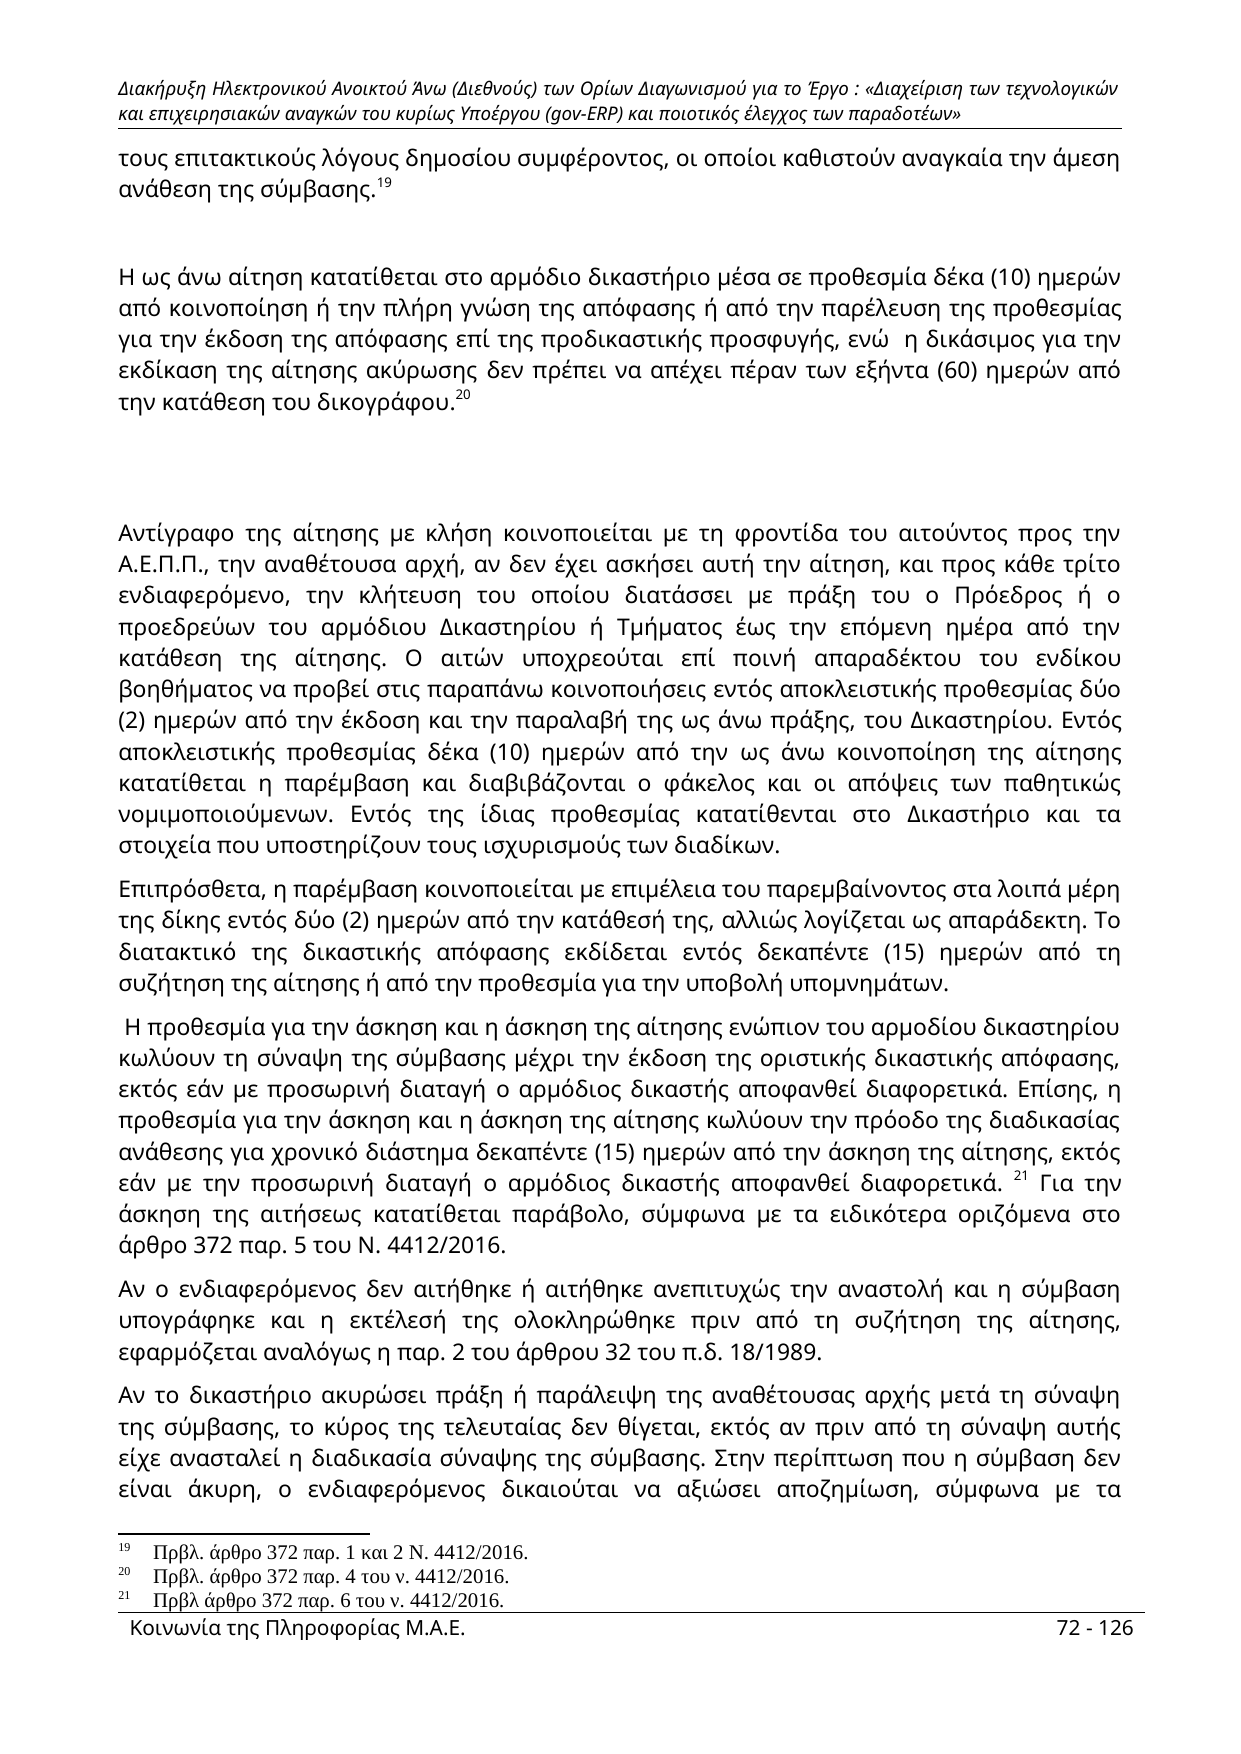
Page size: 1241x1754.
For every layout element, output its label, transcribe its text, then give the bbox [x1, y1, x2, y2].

text Αν ο ενδιαφερόμενος δεν αιτήθηκε ή αιτήθηκε ανεπιτυχώς την αναστολή και η σύμβαση υπογράφηκε και η εκτέλεσή της ολοκληρώθηκε πριν από τη συζήτηση της αίτησης, εφαρμόζεται αναλόγως η παρ. 2 του άρθρου 32 του π.δ. 18/1989. [118, 1273, 1122, 1367]
text Επιπρόσθετα, η παρέμβαση κοινοποιείται με επιμέλεια του παρεμβαίνοντος στα λοιπά μέρη της δίκης εντός δύο (2) ημερών από την κατάθεσή της, αλλιώς λογίζεται ως απαράδεκτη. Το διατακτικό της δικαστικής απόφασης εκδίδεται εντός δεκαπέντε (15) ημερών από τη συζήτηση της αίτησης ή από την προθεσμία για την υποβολή υπομνημάτων. [118, 873, 1122, 998]
text Αντίγραφο της αίτησης με κλήση κοινοποιείται με τη φροντίδα του αιτούντος προς την Α.Ε.Π.Π., την αναθέτουσα αρχή, αν δεν έχει ασκήσει αυτή την αίτηση, και προς κάθε τρίτο ενδιαφερόμενο, την κλήτευση του οποίου διατάσσει με πράξη του ο Πρόεδρος ή ο προεδρεύων του αρμόδιου Δικαστηρίου ή Τμήματος έως την επόμενη ημέρα από την κατάθεση της αίτησης. Ο αιτών υποχρεούται επί ποινή απαραδέκτου του ενδίκου βοηθήματος να προβεί στις παραπάνω κοινοποιήσεις εντός αποκλειστικής προθεσμίας δύο (2) ημερών από την έκδοση και την παραλαβή της ως άνω πράξης, του Δικαστηρίου. Εντός αποκλειστικής προθεσμίας δέκα (10) ημερών από την ως άνω κοινοποίηση της αίτησης κατατίθεται η παρέμβαση και διαβιβάζονται ο φάκελος και οι απόψεις των παθητικώς νομιμοποιούμενων. Εντός της ίδιας προθεσμίας κατατίθενται στο Δικαστήριο και τα στοιχεία που υποστηρίζουν τους ισχυρισμούς των διαδίκων. [118, 517, 1122, 860]
text Η ως άνω αίτηση κατατίθεται στο αρμόδιο δικαστήριο μέσα σε προθεσμία δέκα (10) ημερών από κοινοποίηση ή την πλήρη γνώση της απόφασης ή από την παρέλευση της προθεσμίας για την έκδοση της απόφασης επί της προδικαστικής προσφυγής, ενώ η δικάσιμος για την εκδίκαση της αίτησης ακύρωσης δεν πρέπει να απέχει πέραν των εξήντα (60) ημερών από την κατάθεση του δικογράφου. [118, 260, 1122, 417]
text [118, 1379, 1122, 1504]
text Η προθεσμία για την άσκηση και η άσκηση της αίτησης ενώπιον του αρμοδίου δικαστηρίου κωλύουν τη σύναψη της σύμβασης μέχρι την έκδοση της οριστικής δικαστικής απόφασης, εκτός εάν με προσωρινή διαταγή ο αρμόδιος δικαστής αποφανθεί διαφορετικά. Επίσης, η προθεσμία για την άσκηση και η άσκηση της αίτησης κωλύουν την πρόοδο της διαδικασίας ανάθεσης για χρονικό διάστημα δεκαπέντε (15) ημερών από την άσκηση της αίτησης, εκτός εάν με την προσωρινή διαταγή ο αρμόδιος δικαστής αποφανθεί διαφορετικά. Για την άσκηση της αιτήσεως κατατίθεται παράβολο, σύμφωνα με τα ειδικότερα οριζόμενα στο άρθρο 372 παρ. 5 του Ν. 4412/2016. [118, 1010, 1122, 1260]
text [118, 142, 1122, 204]
